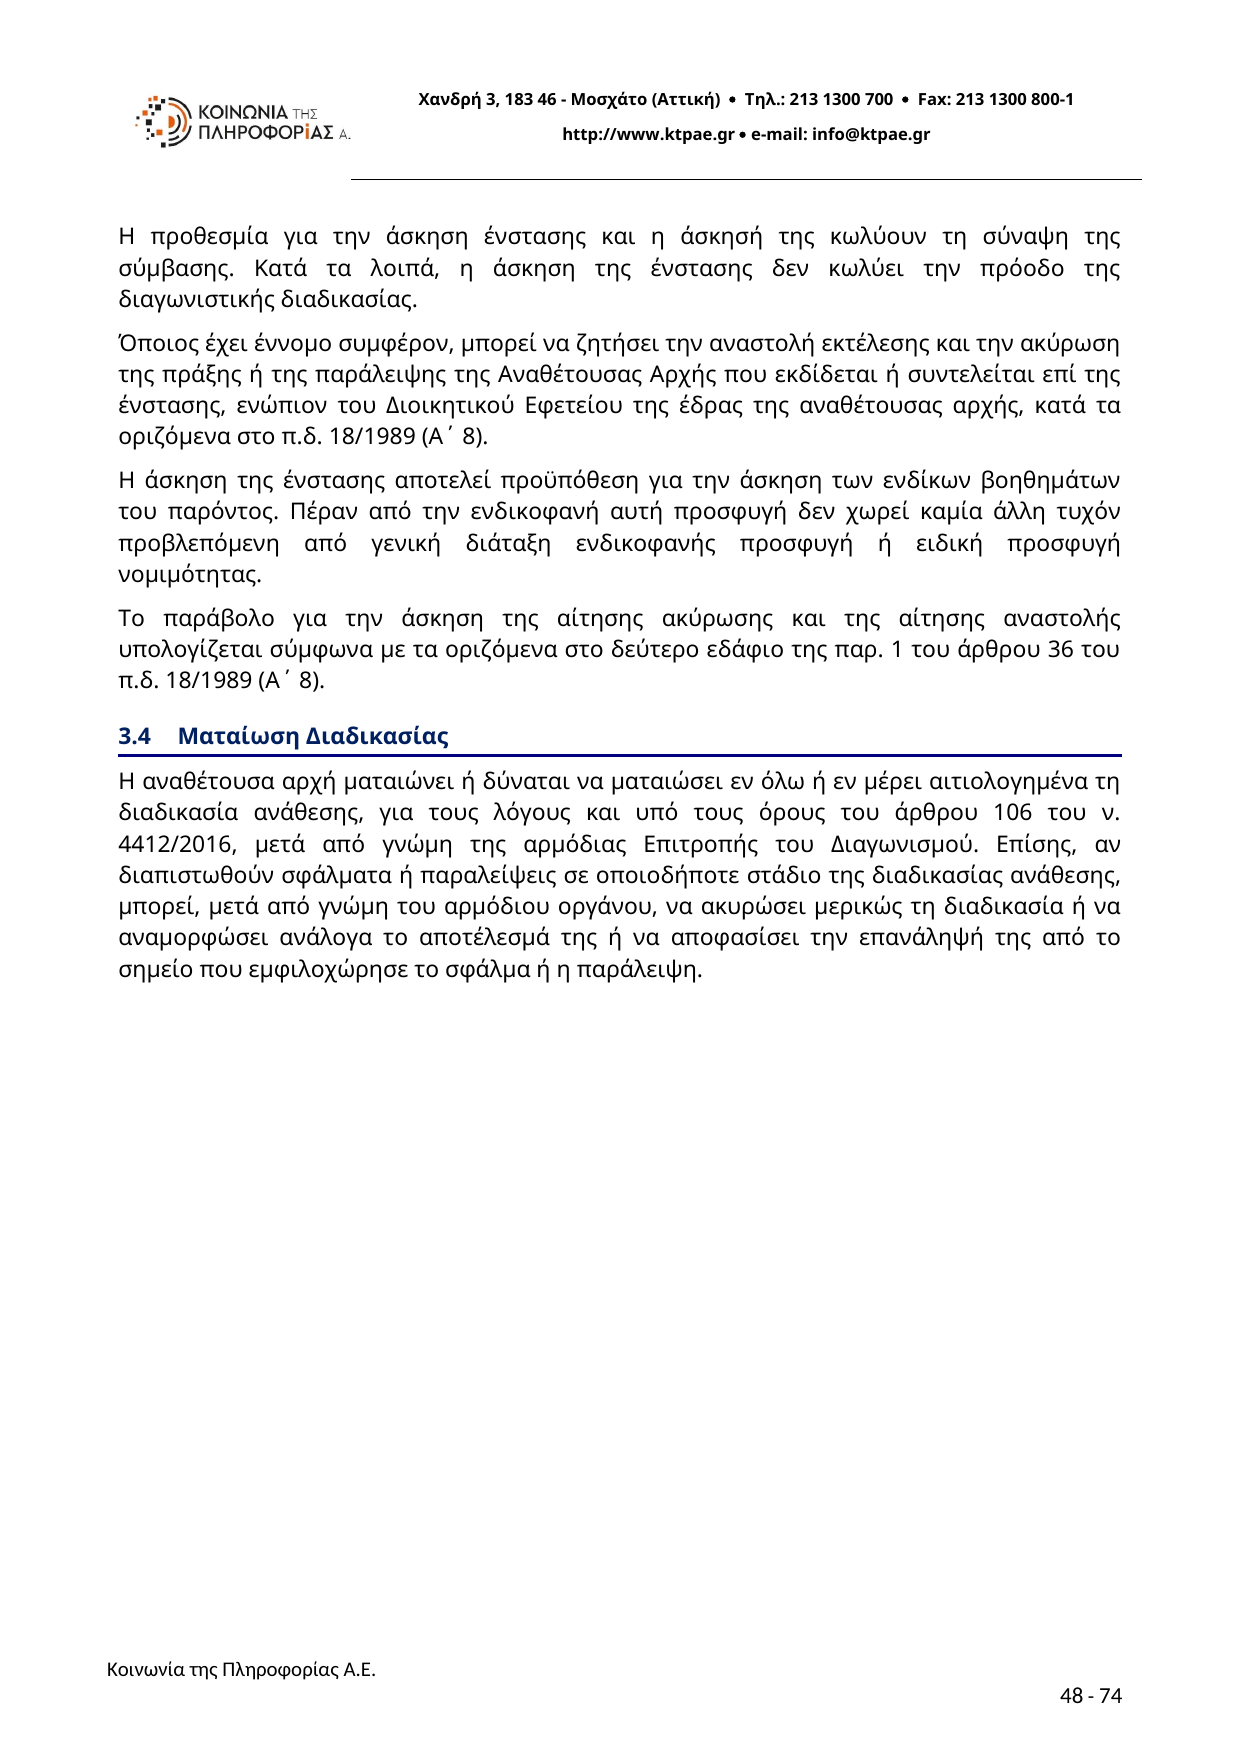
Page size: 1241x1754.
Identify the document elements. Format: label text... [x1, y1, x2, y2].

text Όποιος έχει έννομο συμφέρον, μπορεί να ζητήσει την αναστολή εκτέλεσης και την ακύρωση της πράξης ή της παράλειψης της Αναθέτουσας Αρχής που εκδίδεται ή συντελείται επί της ένστασης, ενώπιον του Διοικητικού Εφετείου της έδρας της αναθέτουσας αρχής, κατά τα οριζόμενα στο π.δ. 18/1989 (Α΄ 8). [118, 327, 1122, 452]
text Η άσκηση της ένστασης αποτελεί προϋπόθεση για την άσκηση των ενδίκων βοηθημάτων του παρόντος. Πέραν από την ενδικοφανή αυτή προσφυγή δεν χωρεί καμία άλλη τυχόν προβλεπόμενη από γενική διάταξη ενδικοφανής προσφυγή ή ειδική προσφυγή νομιμότητας. [118, 464, 1122, 589]
subtitle 3.4 Ματαίωση Διαδικασίας [118, 720, 1122, 754]
text Η προθεσμία για την άσκηση ένστασης και η άσκησή της κωλύουν τη σύναψη της σύμβασης. Κατά τα λοιπά, η άσκηση της ένστασης δεν κωλύει την πρόοδο της διαγωνιστικής διαδικασίας. [118, 220, 1122, 314]
picture [129, 87, 351, 154]
text Η αναθέτουσα αρχή ματαιώνει ή δύναται να ματαιώσει εν όλω ή εν μέρει αιτιολογημένα τη διαδικασία ανάθεσης, για τους λόγους και υπό τους όρους του άρθρου 106 του ν. 4412/2016, μετά από γνώμη της αρμόδιας Επιτροπής του Διαγωνισμού. Επίσης, αν διαπιστωθούν σφάλματα ή παραλείψεις σε οποιοδήποτε στάδιο της διαδικασίας ανάθεσης, μπορεί, μετά από γνώμη του αρμόδιου οργάνου, να ακυρώσει μερικώς τη διαδικασία ή να αναμορφώσει ανάλογα το αποτέλεσμά της ή να αποφασίσει την επανάληψή της από το σημείο που εμφιλοχώρησε το σφάλμα ή η παράλειψη. [118, 765, 1122, 984]
text Το παράβολο για την άσκηση της αίτησης ακύρωσης και της αίτησης αναστολής υπολογίζεται σύμφωνα με τα οριζόμενα στο δεύτερο εδάφιο της παρ. 1 του άρθρου 36 του π.δ. 18/1989 (Α΄ 8). [118, 602, 1122, 695]
